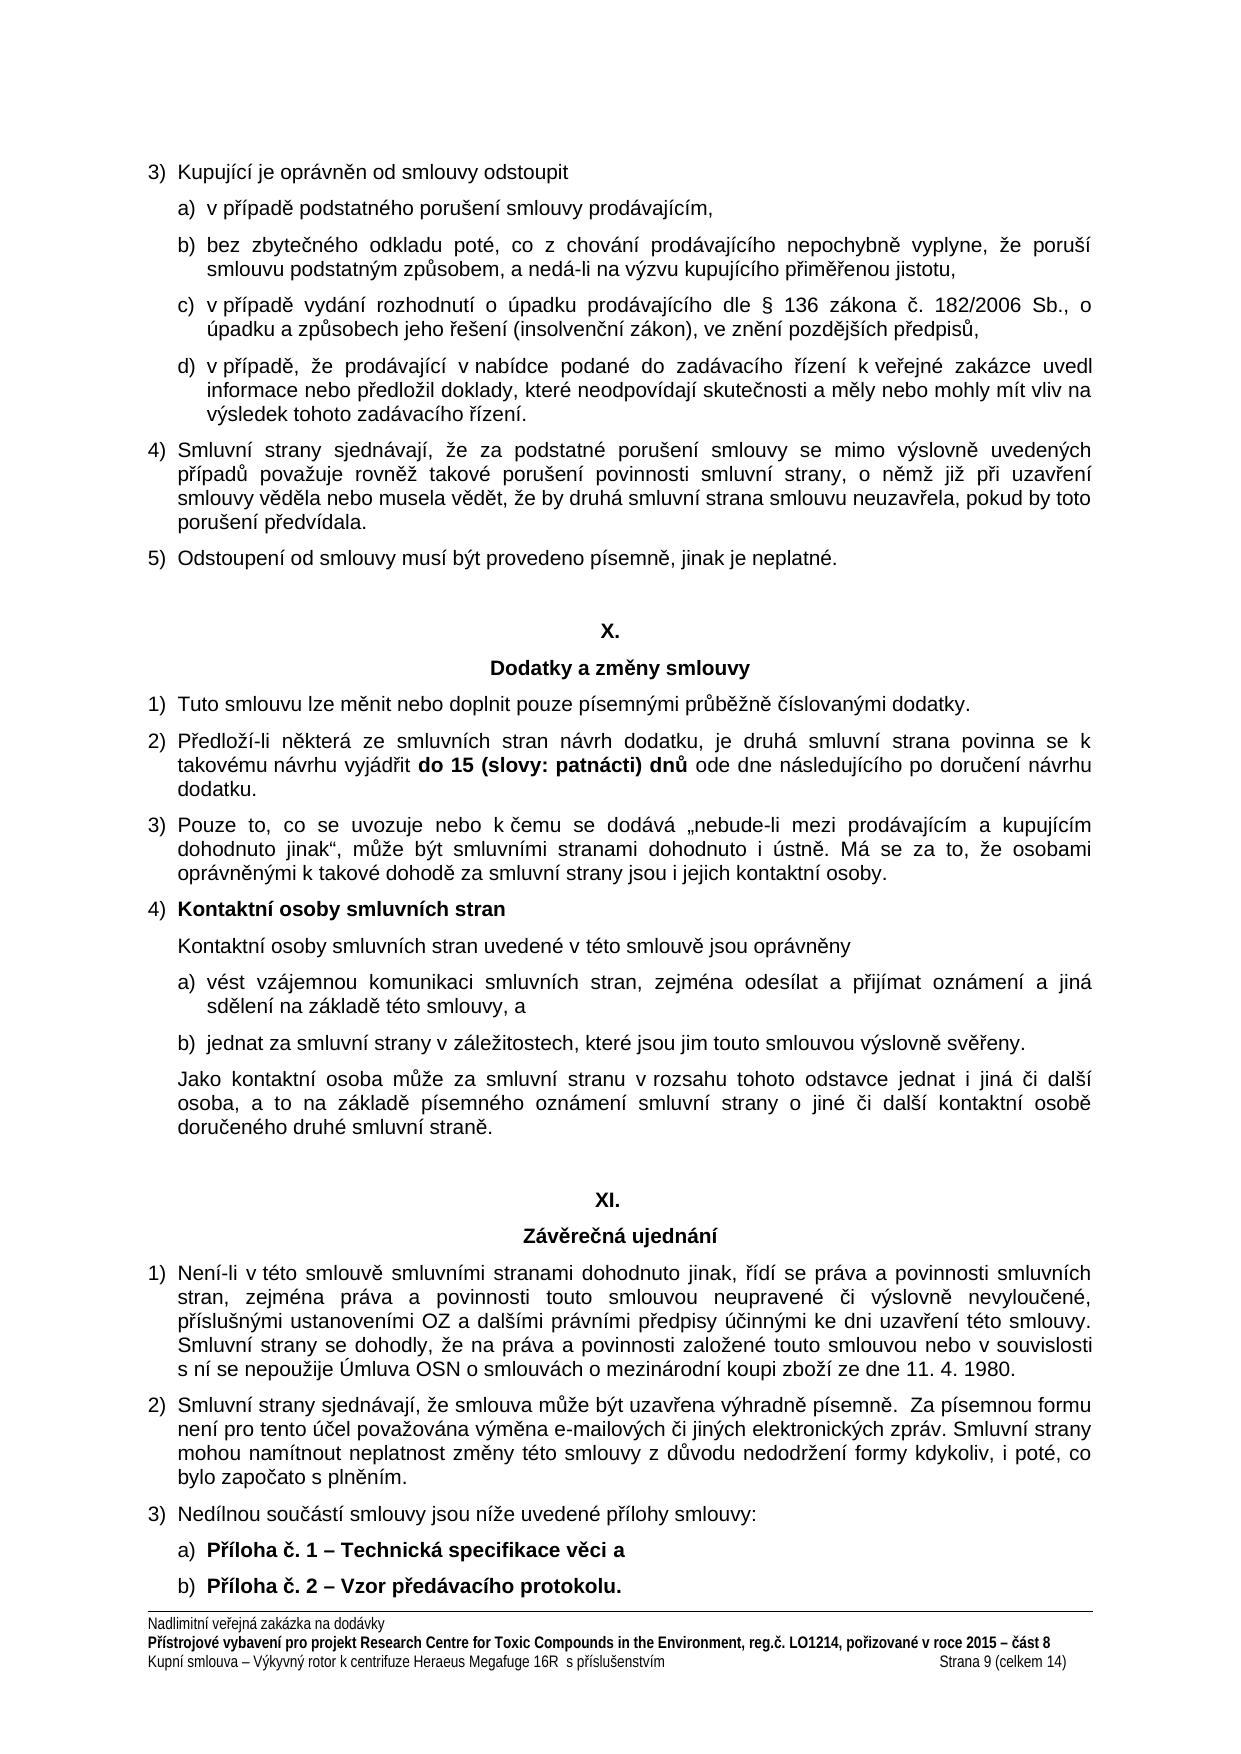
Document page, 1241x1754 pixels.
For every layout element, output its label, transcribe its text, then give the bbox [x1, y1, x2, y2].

text Jako kontaktní osoba může za smluvní stranu v rozsahu tohoto odstavce jednat i jiná či další osoba, a to na základě písemného oznámení smluvní strany o jiné či další kontaktní osobě doručeného druhé smluvní straně. [177, 1067, 1093, 1139]
list Smluvní strany sjednávají, že za podstatné porušení smlouvy se mimo výslovně uvedených případů považuje rovněž takové porušení povinnosti smluvní strany, o němž již při uzavření smlouvy věděla nebo musela vědět, že by druhá smluvní strana smlouvu neuzavřela, pokud by toto porušení předvídala. [148, 438, 1093, 534]
list Předloží-li některá ze smluvních stran návrh dodatku, je druhá smluvní strana povinna se k takovému návrhu vyjádřit do 15 (slovy: patnácti) dnů ode dne následujícího po doručení návrhu dodatku. [148, 728, 1093, 800]
list vést vzájemnou komunikaci smluvních stran, zejména odesílat a přijímat oznámení a jiná sdělení na základě této smlouvy, a [177, 970, 1093, 1018]
list Pouze to, co se uvozuje nebo k čemu se dodává „nebude-li mezi prodávajícím a kupujícím dohodnuto jinak“, může být smluvními stranami dohodnuto i ústně. Má se za to, že osobami oprávněnými k takové dohodě za smluvní strany jsou i jejich kontaktní osoby. [148, 813, 1093, 885]
list jednat za smluvní strany v záležitostech, které jsou jim touto smlouvou výslovně svěřeny. [177, 1031, 1093, 1054]
list v případě podstatného porušení smlouvy prodávajícím, [177, 196, 1093, 220]
list Nedílnou součástí smlouvy jsou níže uvedené přílohy smlouvy: [148, 1501, 1093, 1525]
text Dodatky a změny smlouvy [148, 656, 1093, 679]
list v případě, že prodávající v nabídce podané do zadávacího řízení k veřejné zakázce uvedl informace nebo předložil doklady, které neodpovídají skutečnosti a měly nebo mohly mít vliv na výsledek tohoto zadávacího řízení. [177, 353, 1093, 425]
list Odstoupení od smlouvy musí být provedeno písemně, jinak je neplatné. [148, 546, 1093, 570]
list Příloha č. 2 – Vzor předávacího protokolu. [177, 1574, 1093, 1598]
text Závěrečná ujednání [148, 1224, 1093, 1248]
list Smluvní strany sjednávají, že smlouva může být uzavřena výhradně písemně. Za písemnou formu není pro tento účel považována výměna e-mailových či jiných elektronických zpráv. Smluvní strany mohou namítnout neplatnost změny této smlouvy z důvodu nedodržení formy kdykoliv, i poté, co bylo započato s plněním. [148, 1393, 1093, 1489]
list bez zbytečného odkladu poté, co z chování prodávajícího nepochybně vyplyne, že poruší smlouvu podstatným způsobem, a nedá-li na výzvu kupujícího přiměřenou jistotu, [177, 233, 1093, 281]
list Tuto smlouvu lze měnit nebo doplnit pouze písemnými průběžně číslovanými dodatky. [148, 692, 1093, 716]
list v případě vydání rozhodnutí o úpadku prodávajícího dle § 136 zákona č. 182/2006 Sb., o úpadku a způsobech jeho řešení (insolvenční zákon), ve znění pozdějších předpisů, [177, 293, 1093, 341]
list Není-li v této smlouvě smluvními stranami dohodnuto jinak, řídí se práva a povinnosti smluvních stran, zejména práva a povinnosti touto smlouvou neupravené či výslovně nevyloučené, příslušnými ustanoveními OZ a dalšími právními předpisy účinnými ke dni uzavření této smlouvy. Smluvní strany se dohodly, že na práva a povinnosti založené touto smlouvou nebo v souvislosti s ní se nepoužije Úmluva OSN o smlouvách o mezinárodní koupi zboží ze dne 11. 4. 1980. [148, 1261, 1093, 1381]
list Kontaktní osoby smluvních stran [148, 897, 1093, 921]
list Příloha č. 1 – Technická specifikace věci a [177, 1538, 1093, 1562]
list Kupující je oprávněn od smlouvy odstoupit [148, 160, 1093, 184]
text Kontaktní osoby smluvních stran uvedené v této smlouvě jsou oprávněny [177, 934, 1093, 958]
